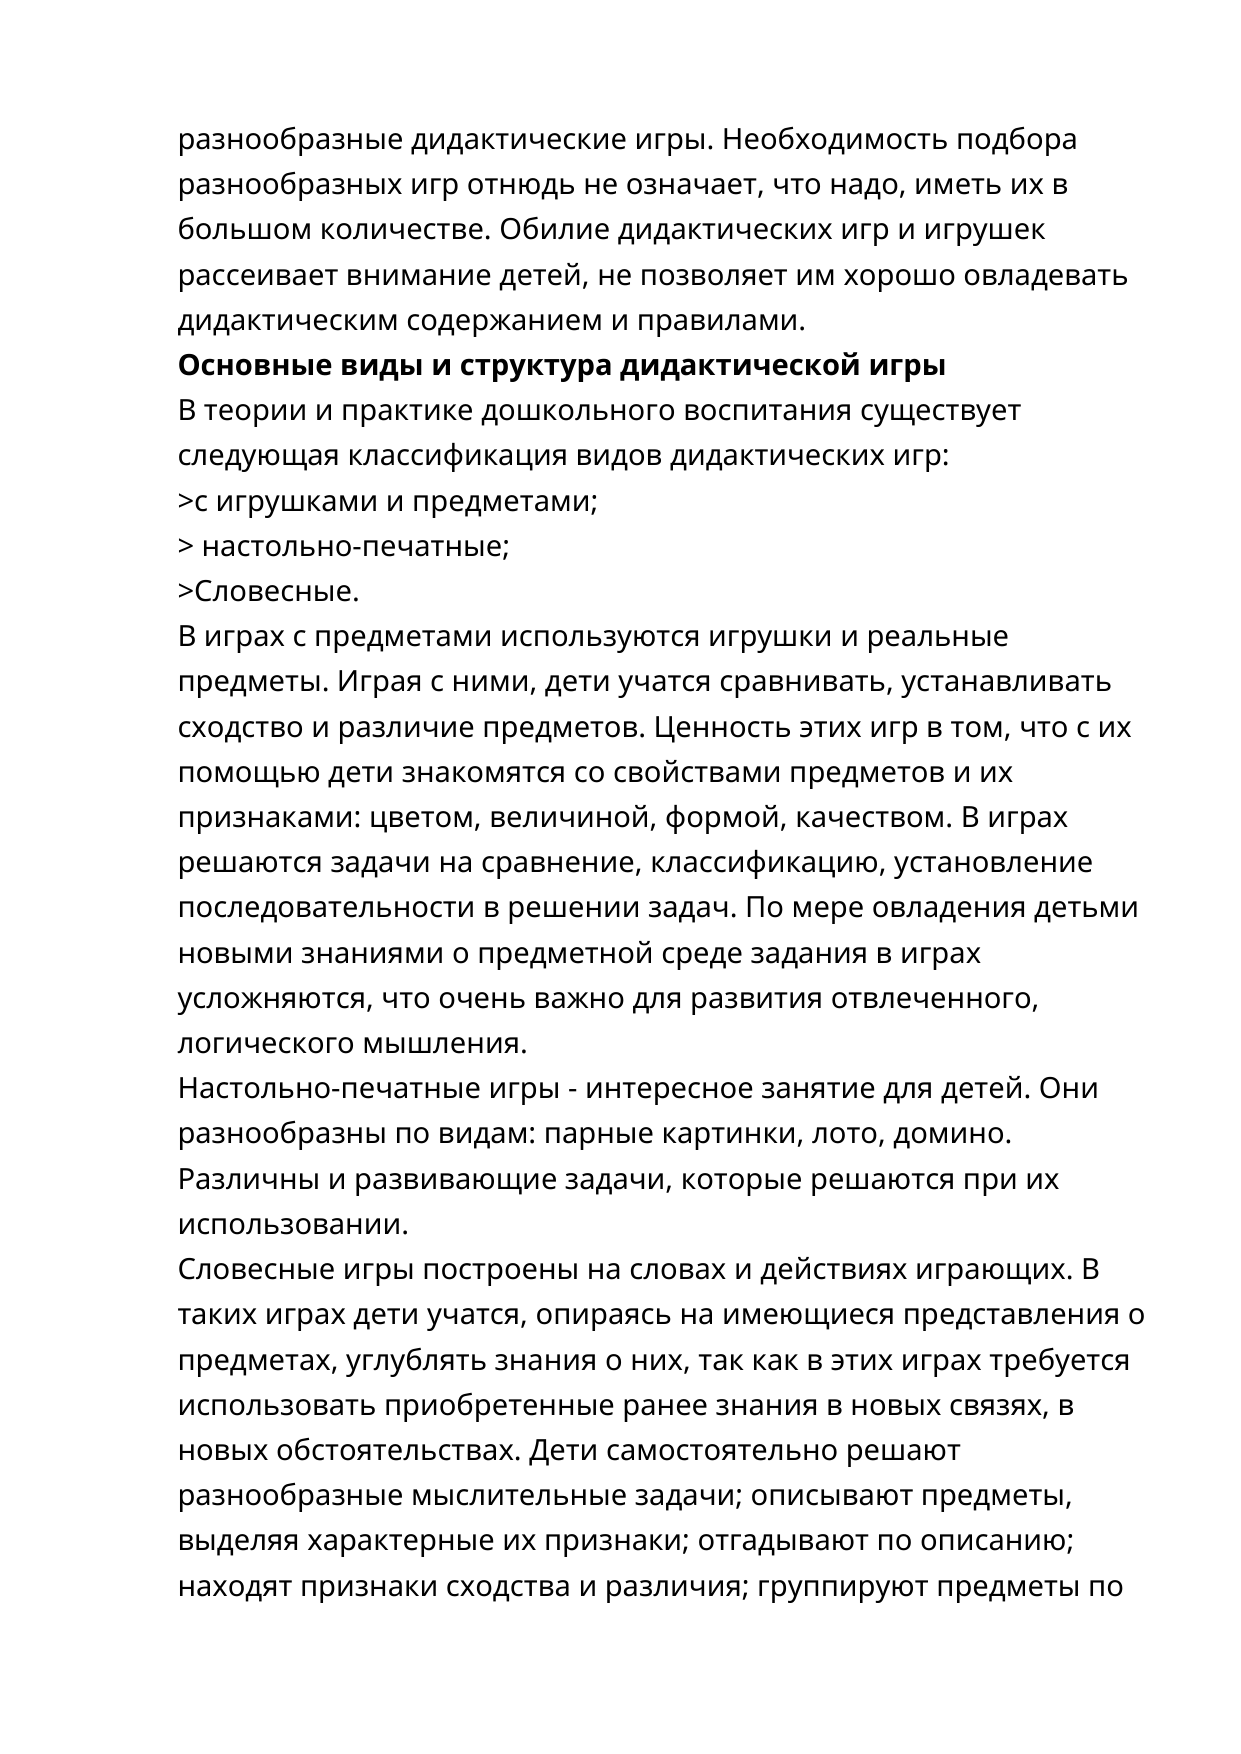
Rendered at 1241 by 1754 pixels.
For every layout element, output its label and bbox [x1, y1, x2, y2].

text [177, 118, 1152, 1604]
